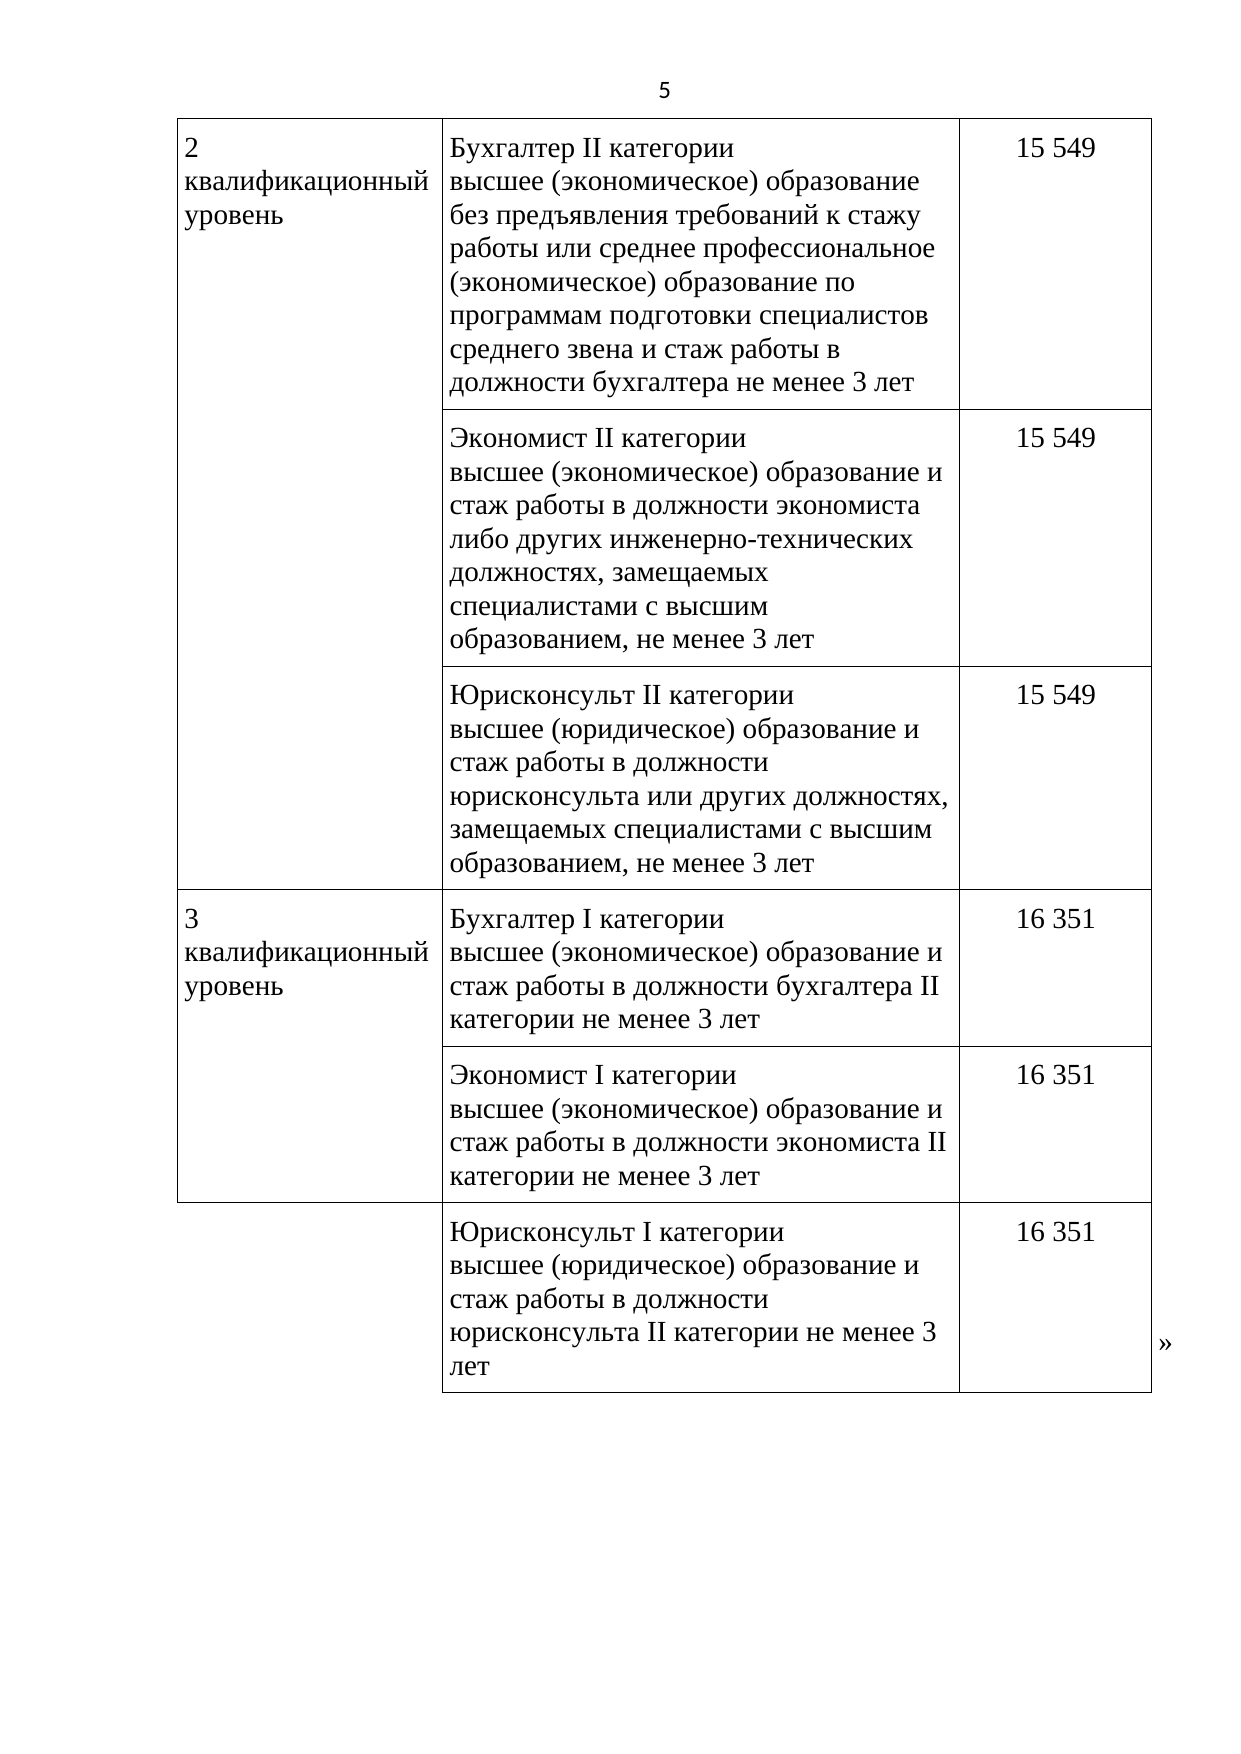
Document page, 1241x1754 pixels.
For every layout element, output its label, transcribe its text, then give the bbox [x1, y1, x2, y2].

table_cell 15 549 [960, 667, 1151, 889]
table_cell 2 квалификационный уровень [178, 119, 442, 889]
table_cell 16 351 [960, 1203, 1151, 1392]
table_cell Юрисконсульт II категории высшее (юридическое) образование и стаж работы в должности юрисконсульта или других должностях, замещаемых специалистами с высшим образованием, не менее 3 лет [443, 667, 959, 889]
table_cell Юрисконсульт I категории высшее (юридическое) образование и стаж работы в должности юрисконсульта II категории не менее 3 лет [443, 1203, 959, 1392]
table_cell 16 351 [960, 1047, 1151, 1202]
table_cell » [1152, 1202, 1207, 1392]
table_cell 15 549 [960, 119, 1151, 409]
table_cell 15 549 [960, 410, 1151, 666]
table_cell 3 квалификационный уровень [178, 890, 442, 1202]
table_cell Экономист II категории высшее (экономическое) образование и стаж работы в должности экономиста либо других инженерно-технических должностях, замещаемых специалистами с высшим образованием, не менее 3 лет [443, 410, 959, 666]
table_cell Экономист I категории высшее (экономическое) образование и стаж работы в должности экономиста II категории не менее 3 лет [443, 1047, 959, 1202]
table_cell 16 351 [960, 890, 1151, 1046]
table_cell Бухгалтер II категории высшее (экономическое) образование без предъявления требований к стажу работы или среднее профессиональное (экономическое) образование по программам подготовки специалистов среднего звена и стаж работы в должности бухгалтера не менее 3 лет [443, 119, 959, 409]
table_cell Бухгалтер I категории высшее (экономическое) образование и стаж работы в должности бухгалтера II категории не менее 3 лет [443, 890, 959, 1046]
